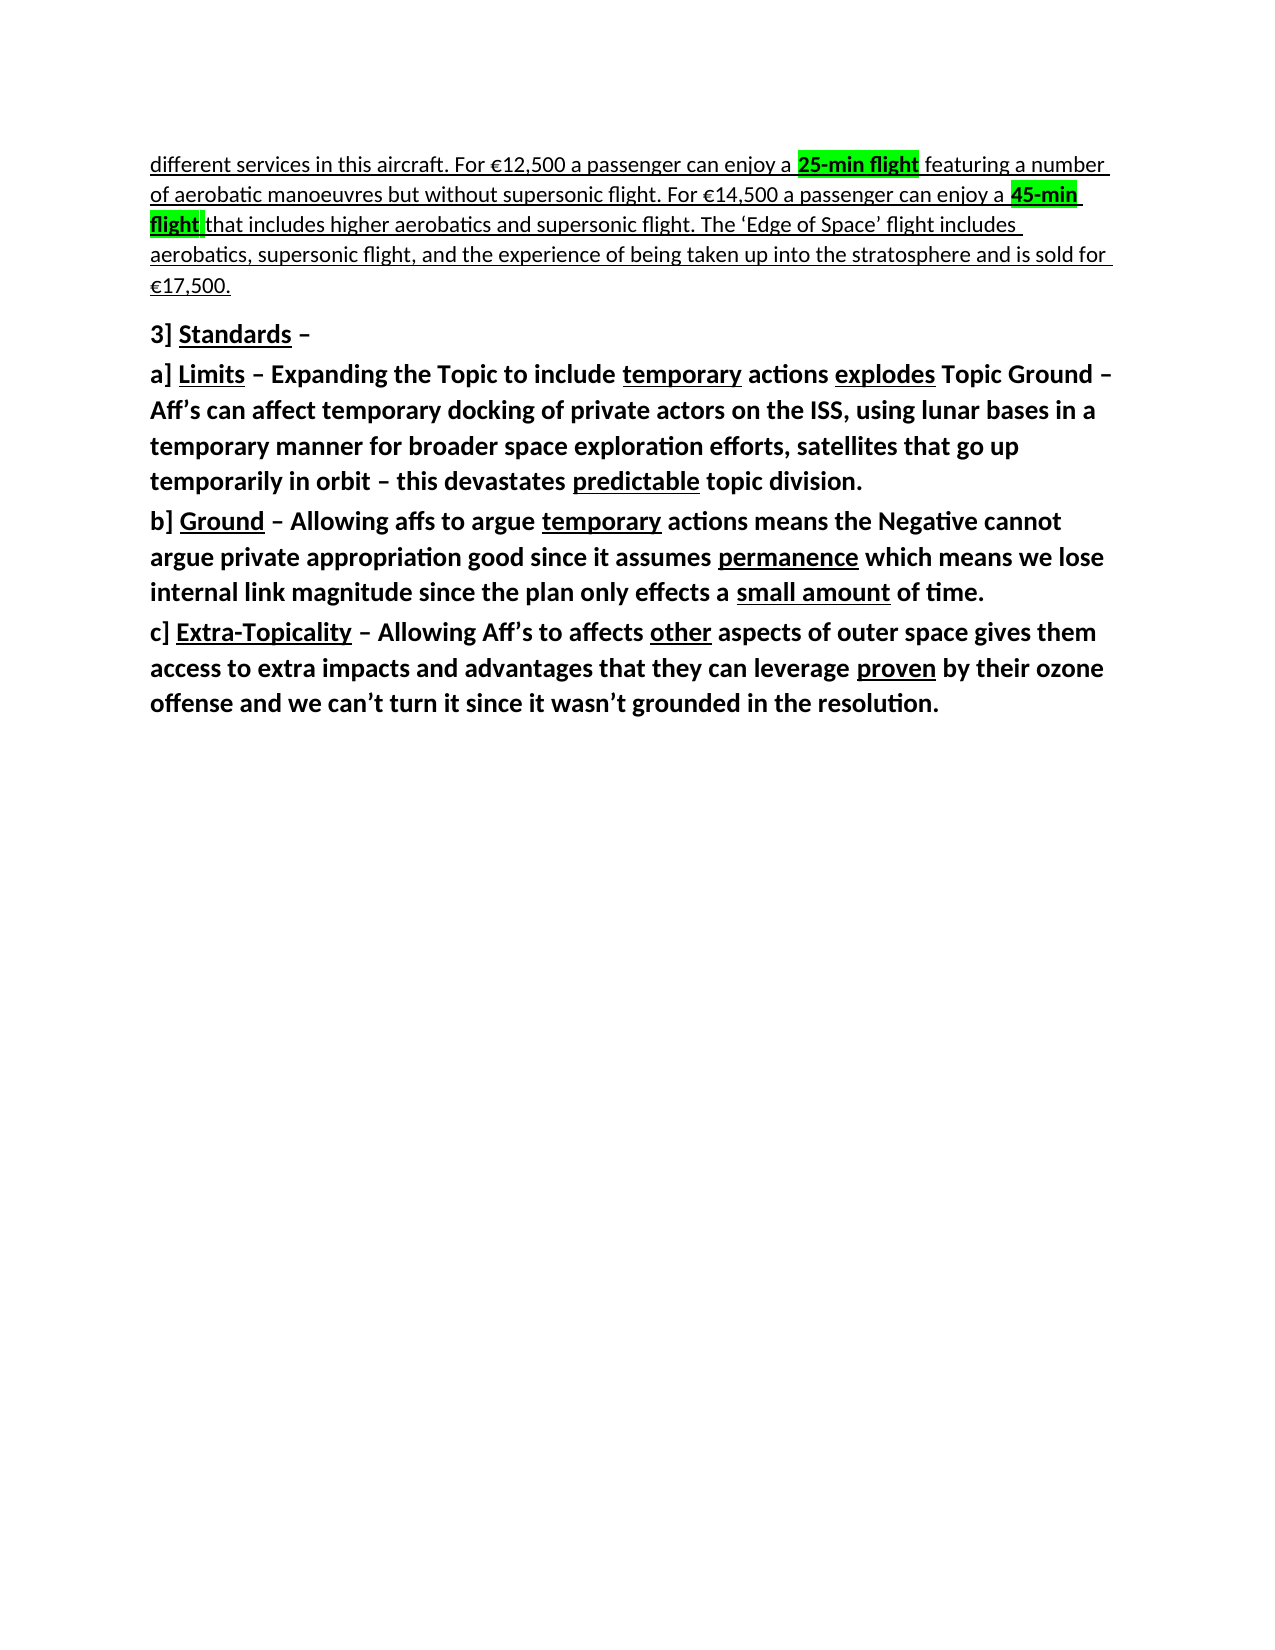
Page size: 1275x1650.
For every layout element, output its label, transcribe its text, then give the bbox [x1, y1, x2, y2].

subtitle a] Limits – Expanding the Topic to include temporary actions explodes Topic Ground – Aff’s can affect temporary docking of private actors on the ISS, using lunar bases in a temporary manner for broader space exploration efforts, satellites that go up temporarily in orbit – this devastates predictable topic division. [150, 357, 1125, 497]
subtitle 3] Standards – [150, 318, 1125, 351]
subtitle c] Extra-Topicality – Allowing Aff’s to affects other aspects of outer space gives them access to extra impacts and advantages that they can leverage proven by their ozone offense and we can’t turn it since it wasn’t grounded in the resolution. [150, 615, 1125, 719]
subtitle b] Ground – Allowing affs to argue temporary actions means the Negative cannot argue private appropriation good since it assumes permanence which means we lose internal link magnitude since the plan only effects a small amount of time. [150, 504, 1125, 608]
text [150, 150, 1125, 299]
